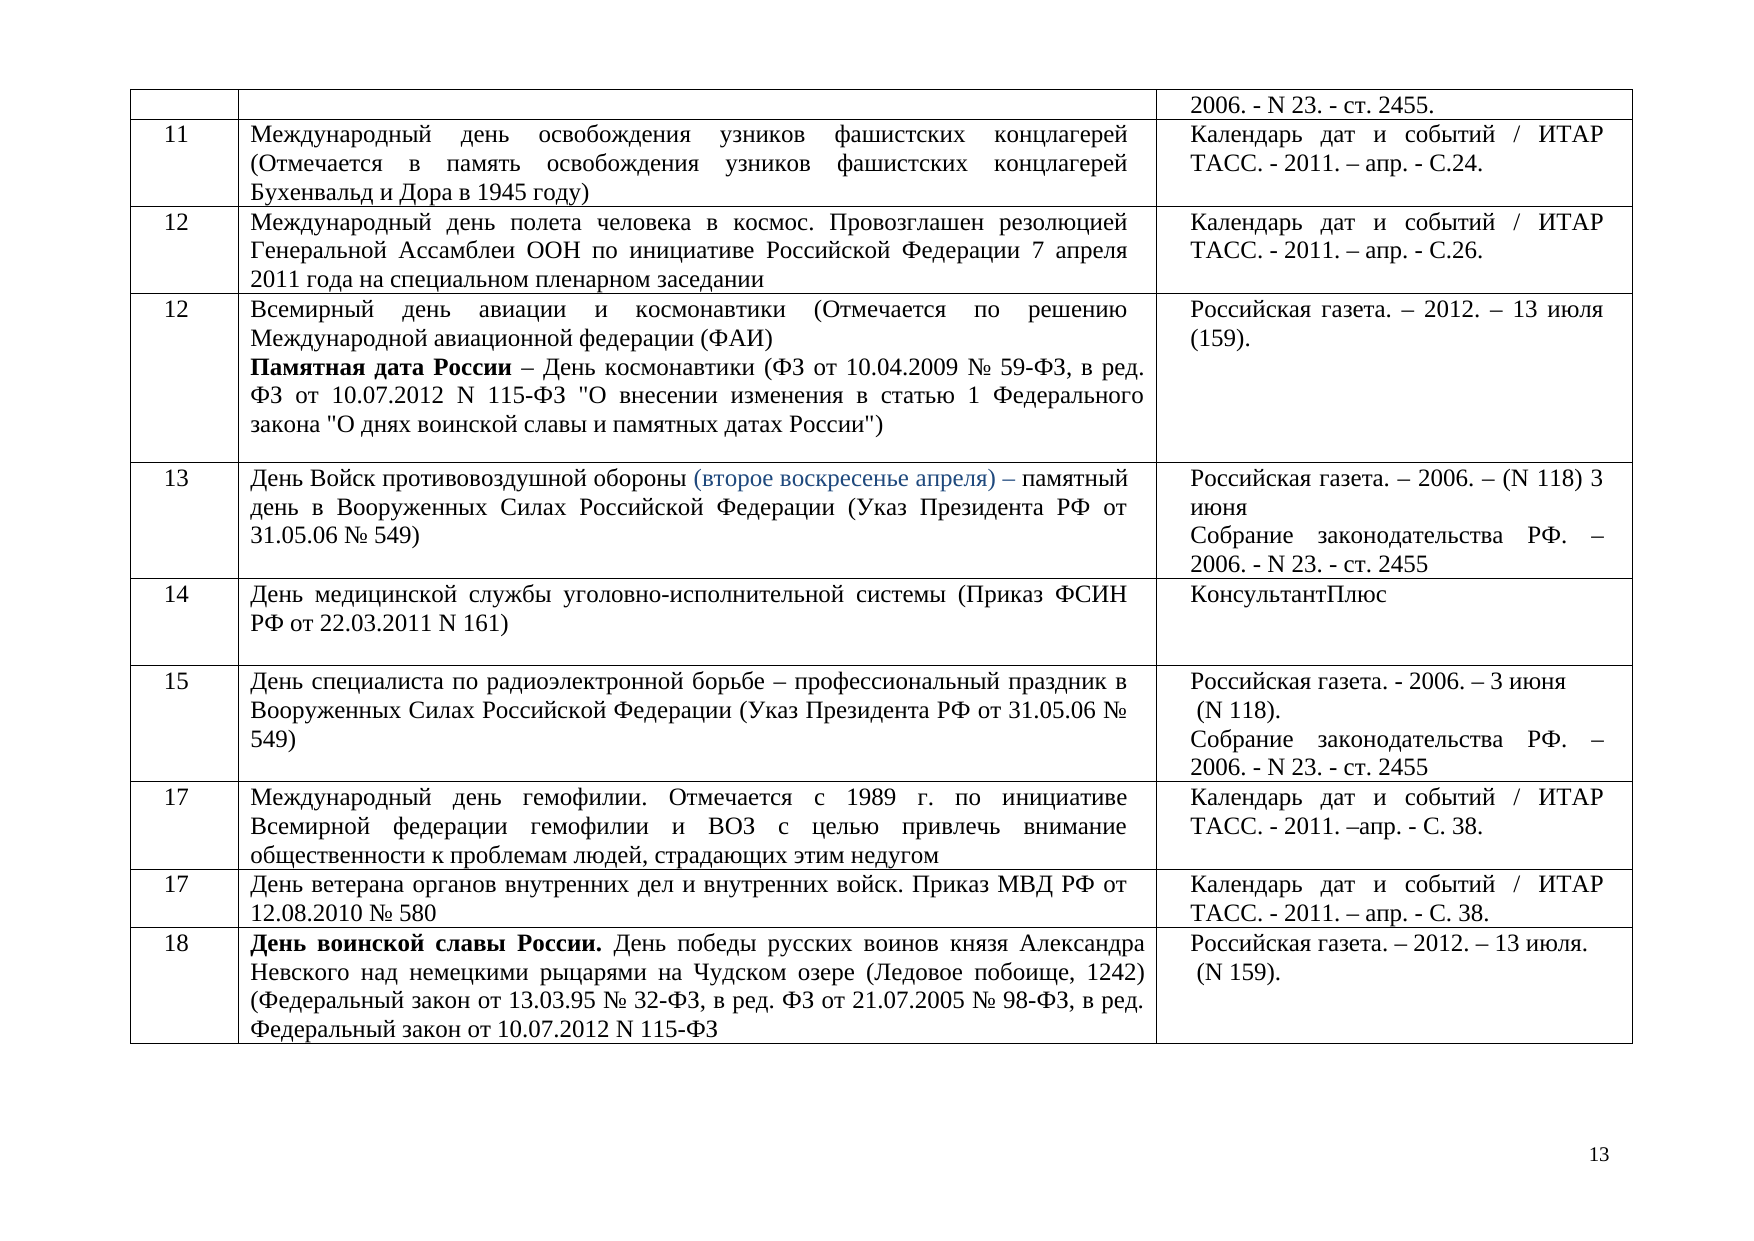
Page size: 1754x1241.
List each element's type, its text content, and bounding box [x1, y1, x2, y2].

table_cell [1157, 90, 1632, 118]
table_cell 17 [131, 782, 238, 868]
table_cell Международный день полета человека в космос. Провозглашен резолюцией Генеральной Ассамблеи ООН по инициативе Российской Федерации 7 апреля 2011 года на специальном пленарном заседании [239, 207, 1156, 293]
table_cell День Войск противовоздушной обороны (второе воскресенье апреля) – памятный день в Вооруженных Силах Российской Федерации (Указ Президента РФ от 31.05.06 № 549) [239, 463, 1156, 578]
table_cell Международный день гемофилии. Отмечается с 1989 г. по инициативе Всемирной федерации гемофилии и ВОЗ с целью привлечь внимание общественности к проблемам людей, страдающих этим недугом [239, 782, 1156, 868]
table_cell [239, 90, 1156, 118]
table_cell 14 [131, 579, 238, 665]
table_cell День медицинской службы уголовно-исполнительной системы (Приказ ФСИН РФ от 22.03.2011 N 161) [239, 579, 1156, 665]
table_cell 17 [131, 870, 238, 927]
table_cell 11 [131, 120, 238, 206]
table_cell День специалиста по радиоэлектронной борьбе – профессиональный праздник в Вооруженных Силах Российской Федерации (Указ Президента РФ от 31.05.06 № 549) [239, 666, 1156, 781]
table_cell Календарь дат и событий / ИТАР ТАСС. - 2011. –апр. - С. 38. [1157, 782, 1632, 868]
table_cell 15 [131, 666, 238, 781]
table_cell 8 [131, 90, 238, 118]
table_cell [239, 928, 1156, 1043]
table_cell Всемирный день авиации и космонавтики (Отмечается по решению Международной авиационной федерации (ФАИ) Памятная дата России – День космонавтики (ФЗ от 10.04.2009 № 59-ФЗ, в ред. ФЗ от 10.07.2012 N 115-ФЗ "О внесении изменения в статью 1 Федерального закона "О днях воинской славы и памятных датах России") [239, 294, 1156, 462]
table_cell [1157, 928, 1632, 1043]
table_cell День ветерана органов внутренних дел и внутренних войск. Приказ МВД РФ от 12.08.2010 № 580 [239, 870, 1156, 927]
table_cell Российская газета. – 2012. – 13 июля (159). [1157, 294, 1632, 462]
table_cell Международный день освобождения узников фашистских концлагерей (Отмечается в память освобождения узников фашистских концлагерей Бухенвальд и Дора в 1945 году) [239, 120, 1156, 206]
table_cell Российская газета. - 2006. – 3 июня (N 118). Собрание законодательства РФ. – 2006. - N 23. - ст. 2455 [1157, 666, 1632, 781]
table_cell 13 [131, 463, 238, 578]
table_cell 12 [131, 294, 238, 462]
table_cell Календарь дат и событий / ИТАР ТАСС. - 2011. – апр. - С.26. [1157, 207, 1632, 293]
table_cell Российская газета. – 2006. – (N 118) 3 июня Собрание законодательства РФ. – 2006. - N 23. - ст. 2455 [1157, 463, 1632, 578]
table_cell КонсультантПлюс [1157, 579, 1632, 665]
table_cell Календарь дат и событий / ИТАР ТАСС. - 2011. – апр. - С. 38. [1157, 870, 1632, 927]
table_cell Календарь дат и событий / ИТАР ТАСС. - 2011. – апр. - С.24. [1157, 120, 1632, 206]
table_cell 18 [131, 928, 238, 1043]
table_cell 12 [131, 207, 238, 293]
